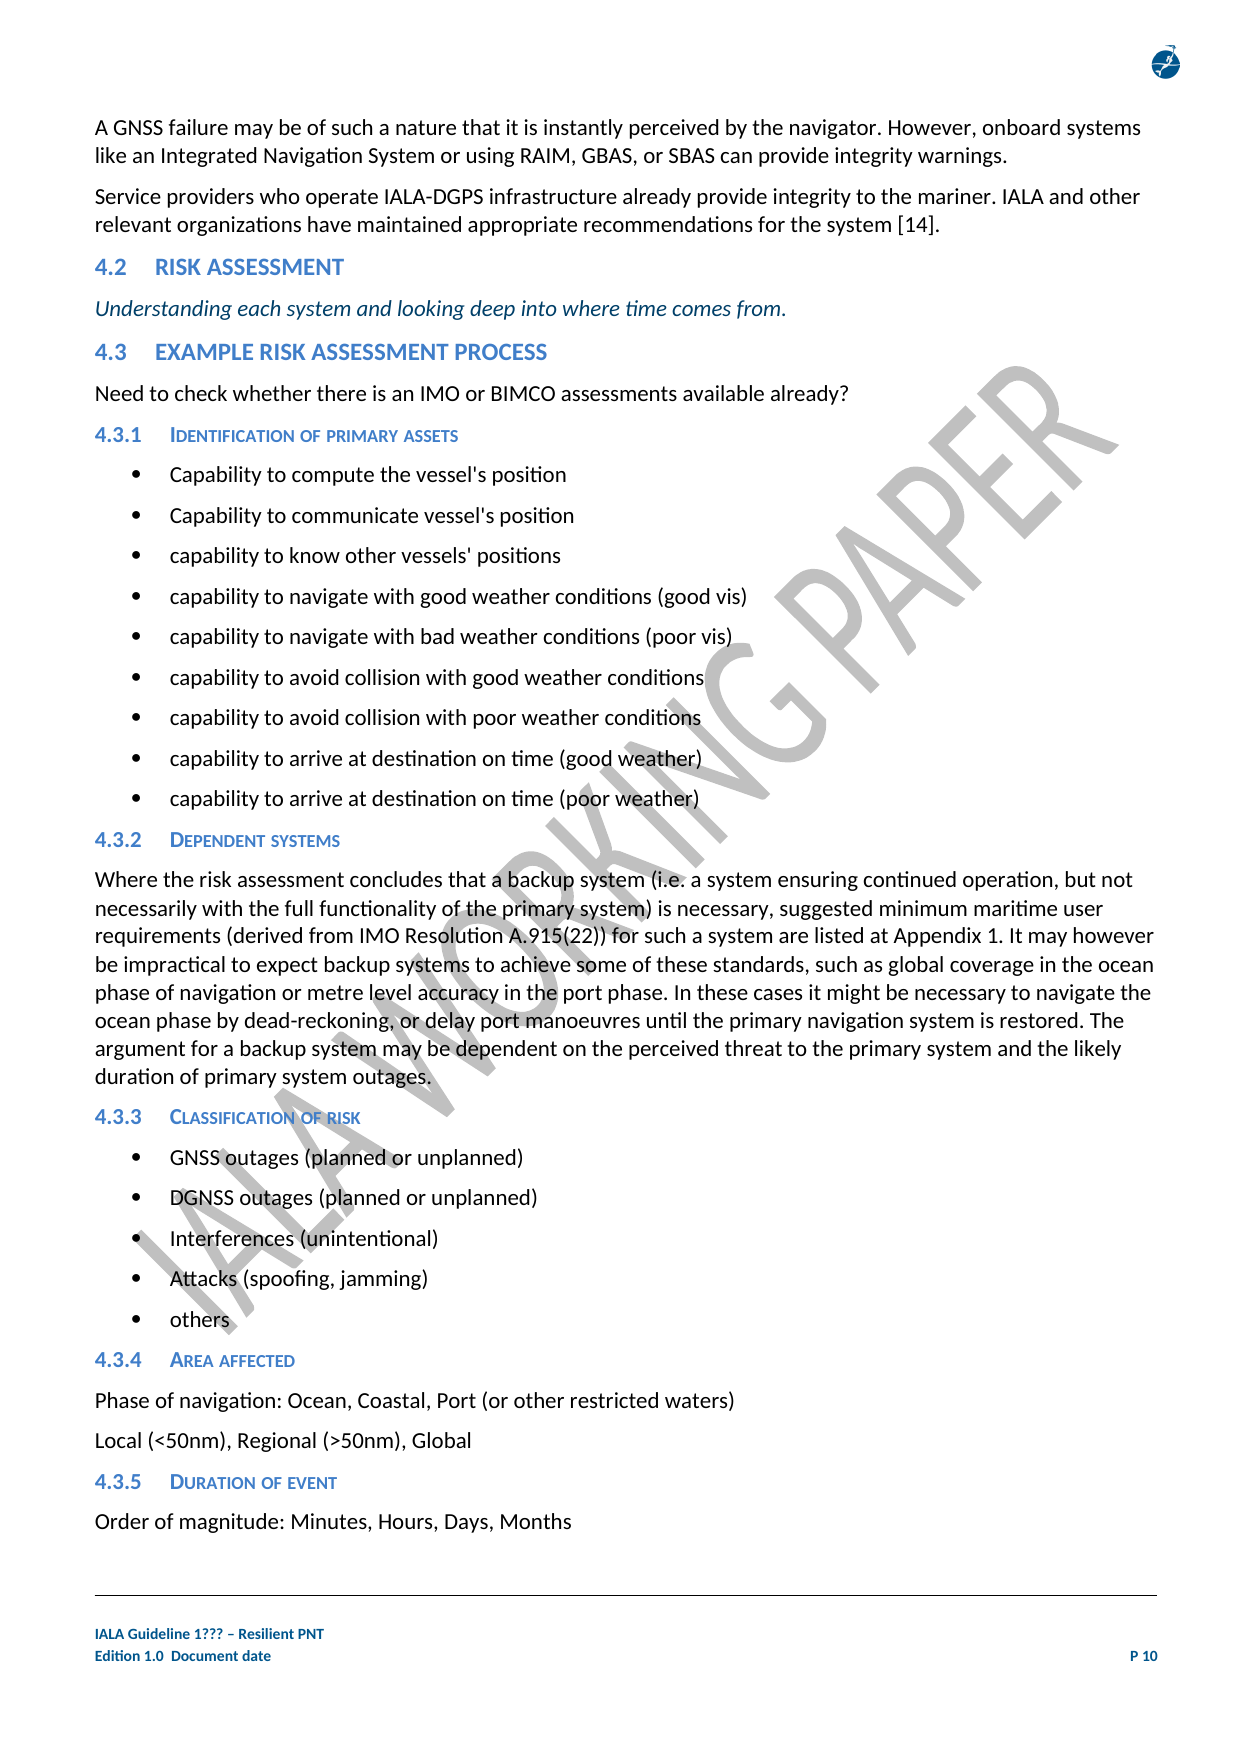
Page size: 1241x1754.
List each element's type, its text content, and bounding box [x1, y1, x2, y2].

list capability to avoid collision with poor weather conditions [132, 703, 1157, 732]
subtitle Identification of primary assets [94, 420, 1157, 448]
list Capability to communicate vessel's position [132, 501, 1157, 529]
list capability to navigate with good weather conditions (good vis) [132, 582, 1157, 610]
list capability to arrive at destination on time (poor weather) [132, 784, 1157, 813]
text A GNSS failure may be of such a nature that it is instantly perceived by the navigator. However, onboard systems like an Integrated Navigation System or using RAIM, GBAS, or SBAS can provide integrity warnings. [94, 113, 1157, 169]
list capability to navigate with bad weather conditions (poor vis) [132, 622, 1157, 651]
text Understanding each system and looking deep into where time comes from. [94, 294, 1157, 322]
list Capability to compute the vessel's position [132, 460, 1157, 488]
subtitle example risk assessment process [94, 336, 1084, 367]
list DGNSS outages (planned or unplanned) [132, 1183, 1157, 1211]
list Interferences (unintentional) [132, 1224, 1157, 1252]
subtitle Area affected [94, 1345, 1157, 1373]
text Service providers who operate IALA-DGPS infrastructure already provide integrity to the mariner. IALA and other relevant organizations have maintained appropriate recommendations for the system [14]. [94, 182, 1157, 238]
text Where the risk assessment concludes that a backup system (i.e. a system ensuring continued operation, but not necessarily with the full functionality of the primary system) is necessary, suggested minimum maritime user requirements (derived from IMO Resolution A.915(22)) for such a system are listed at Appendix 1. It may however be impractical to expect backup systems to achieve some of these standards, such as global coverage in the ocean phase of navigation or metre level accuracy in the port phase. In these cases it might be necessary to navigate the ocean phase by dead-reckoning, or delay port manoeuvres until the primary navigation system is restored. The argument for a backup system may be dependent on the perceived threat to the primary system and the likely duration of primary system outages. [94, 866, 1157, 1090]
subtitle Classification of risk [94, 1102, 1157, 1130]
list Attacks (spoofing, jamming) [132, 1264, 1157, 1292]
text Order of magnitude: Minutes, Hours, Days, Months [94, 1507, 1157, 1536]
list capability to know other vessels' positions [132, 541, 1157, 569]
list capability to arrive at destination on time (good weather) [132, 744, 1157, 772]
text Need to check whether there is an IMO or BIMCO assessments available already? [94, 379, 1157, 407]
list others [132, 1305, 1157, 1333]
text Local (<50nm), Regional (>50nm), Global [94, 1426, 1157, 1454]
list GNSS outages (planned or unplanned) [132, 1143, 1157, 1171]
subtitle Dependent systems [94, 825, 1157, 853]
text Phase of navigation: Ocean, Coastal, Port (or other restricted waters) [94, 1386, 1157, 1414]
subtitle Duration of event [94, 1467, 1157, 1495]
picture [1120, 0, 1239, 114]
list capability to avoid collision with good weather conditions [132, 663, 1157, 691]
subtitle Risk assessment [94, 251, 1084, 281]
